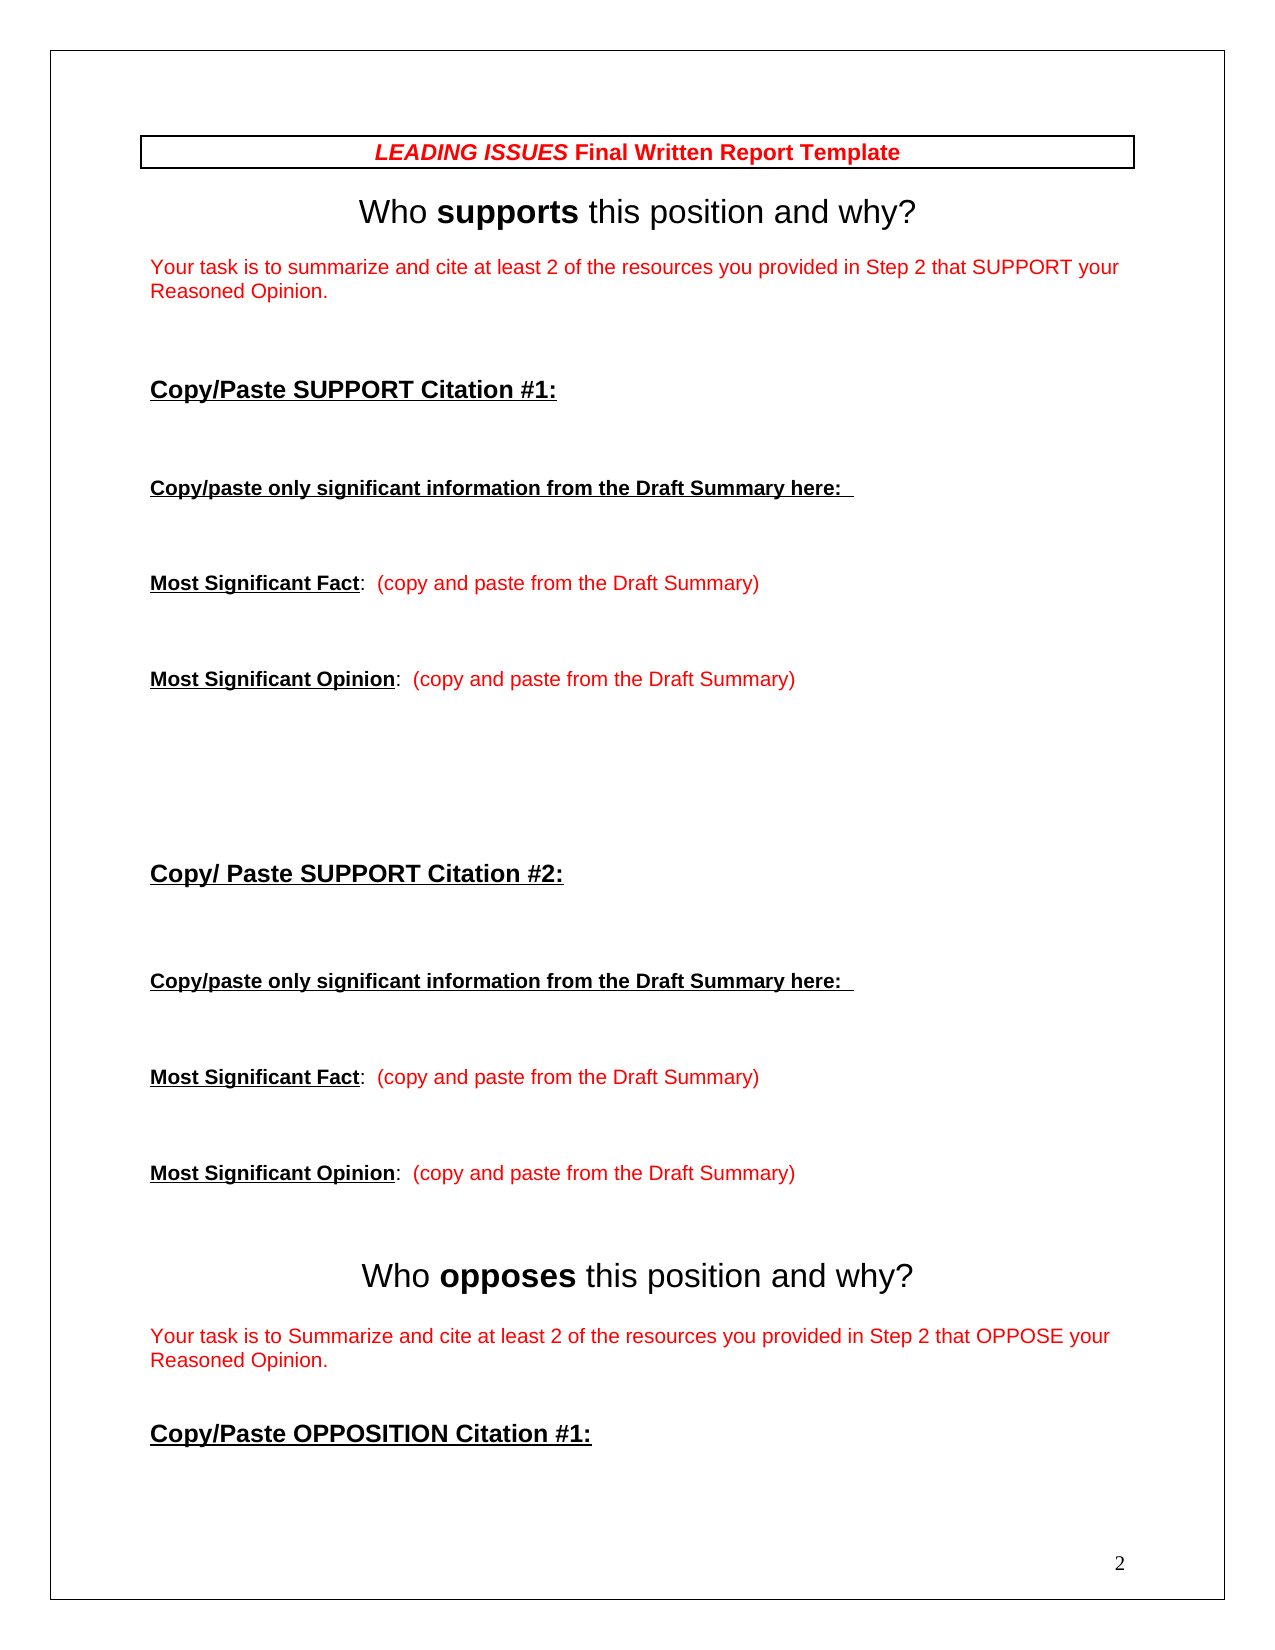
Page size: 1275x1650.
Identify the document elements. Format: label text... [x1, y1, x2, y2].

text Leading Issues Final Written Report Template [142, 137, 1133, 167]
text Most Significant Fact: (copy and paste from the Draft Summary) [150, 1065, 1125, 1089]
text Copy/ Paste SUPPORT Citation #2: [150, 859, 1125, 887]
text Most Significant Fact: (copy and paste from the Draft Summary) [150, 571, 1125, 595]
text Copy/paste only significant information from the Draft Summary here: [150, 475, 1125, 499]
text Your task is to Summarize and cite at least 2 of the resources you provided in Step 2 that OPPOSE your Reasoned Opinion. [150, 1324, 1125, 1372]
text Copy/paste only significant information from the Draft Summary here: [150, 969, 1125, 993]
text Copy/Paste SUPPORT Citation #1: [150, 375, 1125, 403]
text Most Significant Opinion: (copy and paste from the Draft Summary) [150, 667, 1125, 691]
text Your task is to summarize and cite at least 2 of the resources you provided in Step 2 that SUPPORT your Reasoned Opinion. [150, 255, 1125, 303]
text Most Significant Opinion: (copy and paste from the Draft Summary) [150, 1161, 1125, 1184]
text Who opposes this position and why? [150, 1256, 1125, 1295]
text Copy/Paste OPPOSITION Citation #1: [150, 1419, 1125, 1448]
text Who supports this position and why? [150, 193, 1125, 231]
